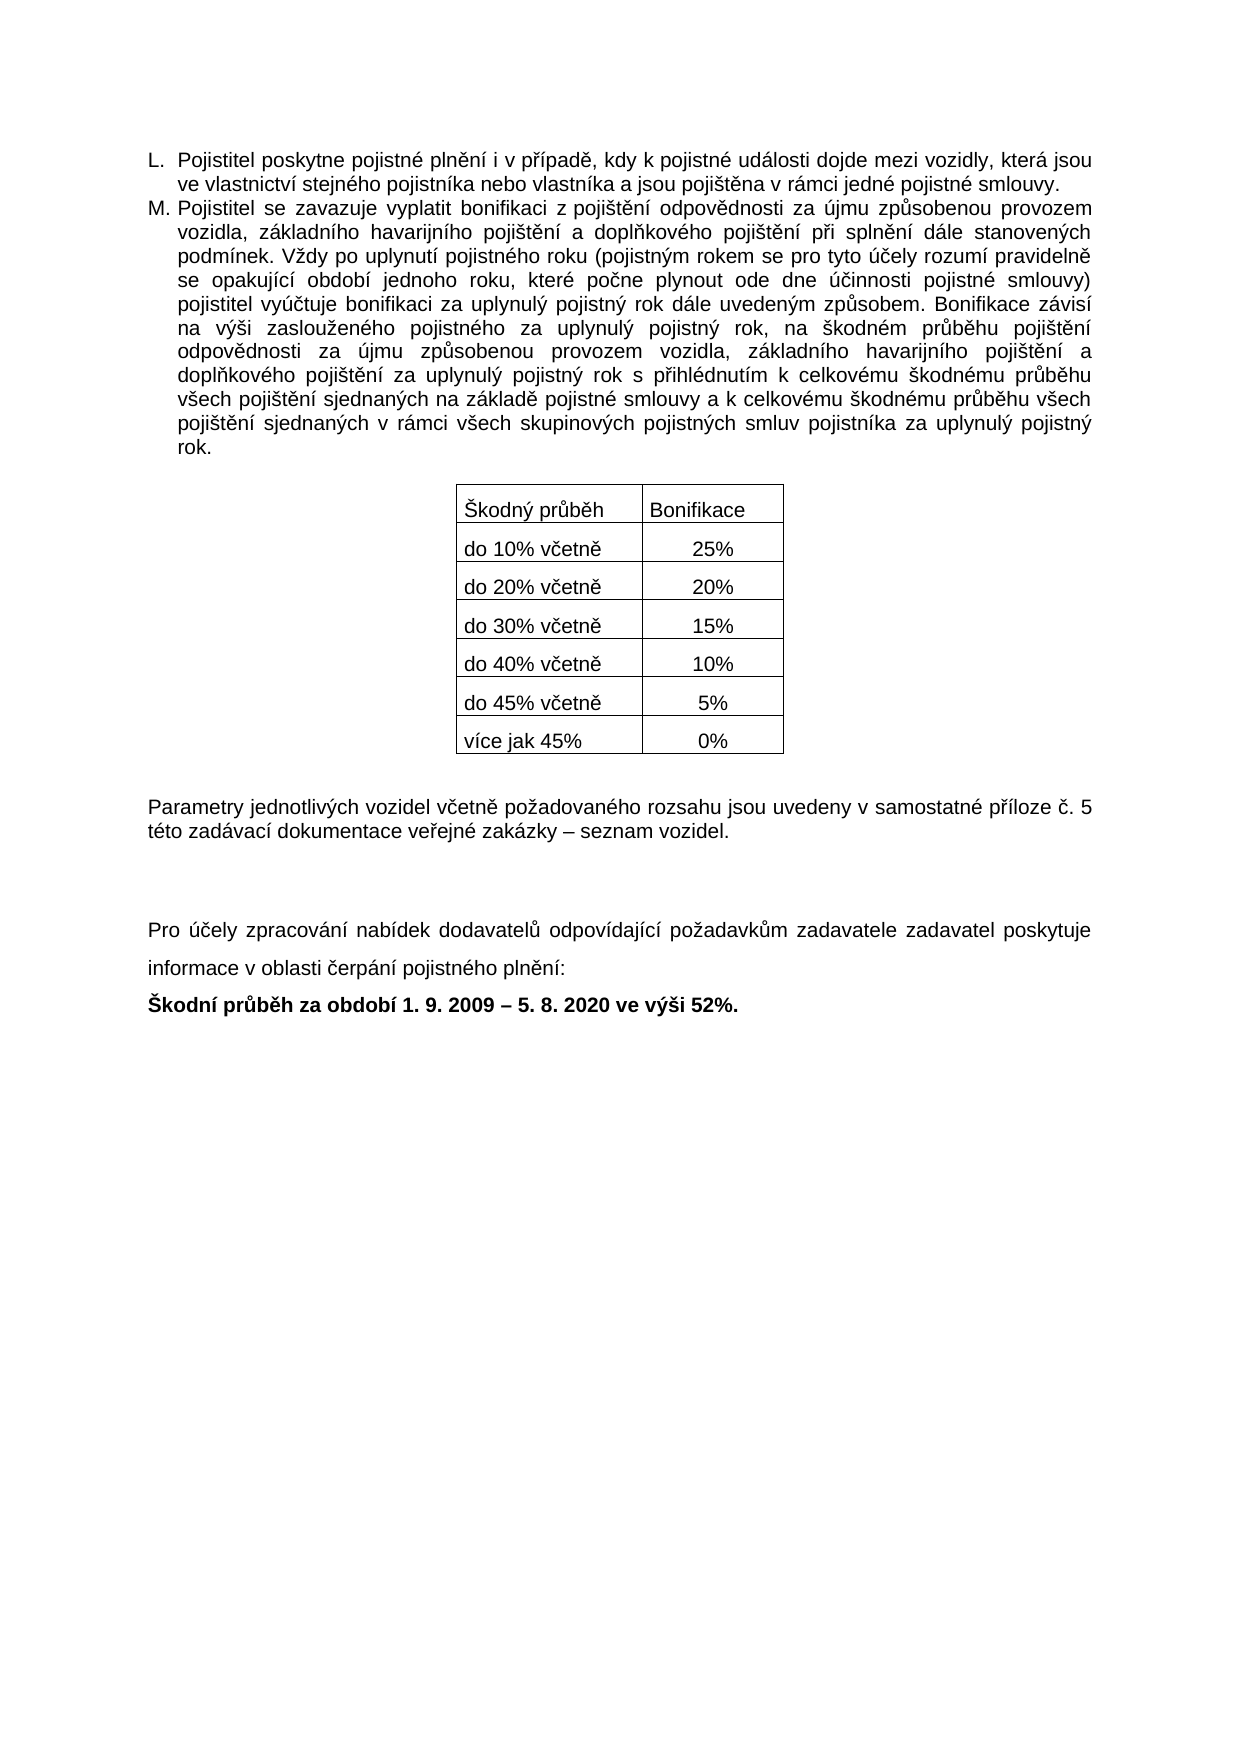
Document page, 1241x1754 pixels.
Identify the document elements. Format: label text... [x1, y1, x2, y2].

text Pro účely zpracování nabídek dodavatelů odpovídající požadavkům zadavatele zadavatel poskytuje informace v oblasti čerpání pojistného plnění: [148, 904, 1093, 979]
table_cell do 30% včetně [457, 600, 642, 638]
table_cell 15% [643, 600, 783, 638]
table_cell do 20% včetně [457, 562, 642, 599]
table_cell do 40% včetně [457, 639, 642, 676]
table_cell více jak 45% [457, 716, 642, 753]
table_header Škodný průběh [457, 485, 642, 522]
table_cell 5% [643, 677, 783, 715]
table_cell 10% [643, 639, 783, 676]
table_header Bonifikace [643, 485, 783, 522]
table_cell do 45% včetně [457, 677, 642, 715]
list Pojistitel se zavazuje vyplatit bonifikaci z pojištění odpovědnosti za újmu způsobenou provozem vozidla, základního havarijního pojištění a doplňkového pojištění při splnění dále stanovených podmínek. Vždy po uplynutí pojistného roku (pojistným rokem se pro tyto účely rozumí pravidelně se opakující období jednoho roku, které počne plynout ode dne účinnosti pojistné smlouvy) pojistitel vyúčtuje bonifikaci za uplynulý pojistný rok dále uvedeným způsobem. Bonifikace závisí na výši zaslouženého pojistného za uplynulý pojistný rok, na škodném průběhu pojištění odpovědnosti za újmu způsobenou provozem vozidla, základního havarijního pojištění a doplňkového pojištění za uplynulý pojistný rok s přihlédnutím k celkovému škodnému průběhu všech pojištění sjednaných na základě pojistné smlouvy a k celkovému škodnému průběhu všech pojištění sjednaných v rámci všech skupinových pojistných smluv pojistníka za uplynulý pojistný rok. [148, 196, 1093, 459]
table_cell do 10% včetně [457, 523, 642, 561]
list Pojistitel poskytne pojistné plnění i v případě, kdy k pojistné události dojde mezi vozidly, která jsou ve vlastnictví stejného pojistníka nebo vlastníka a jsou pojištěna v rámci jedné pojistné smlouvy. [148, 148, 1093, 196]
table_cell 0% [643, 716, 783, 753]
table_cell 20% [643, 562, 783, 599]
table_cell 25% [643, 523, 783, 561]
text Parametry jednotlivých vozidel včetně požadovaného rozsahu jsou uvedeny v samostatné příloze č. 5 této zadávací dokumentace veřejné zakázky – seznam vozidel. [148, 795, 1093, 843]
text Škodní průběh za období 1. 9. 2009 – 5. 8. 2020 ve výši 52%. [148, 979, 1093, 1017]
